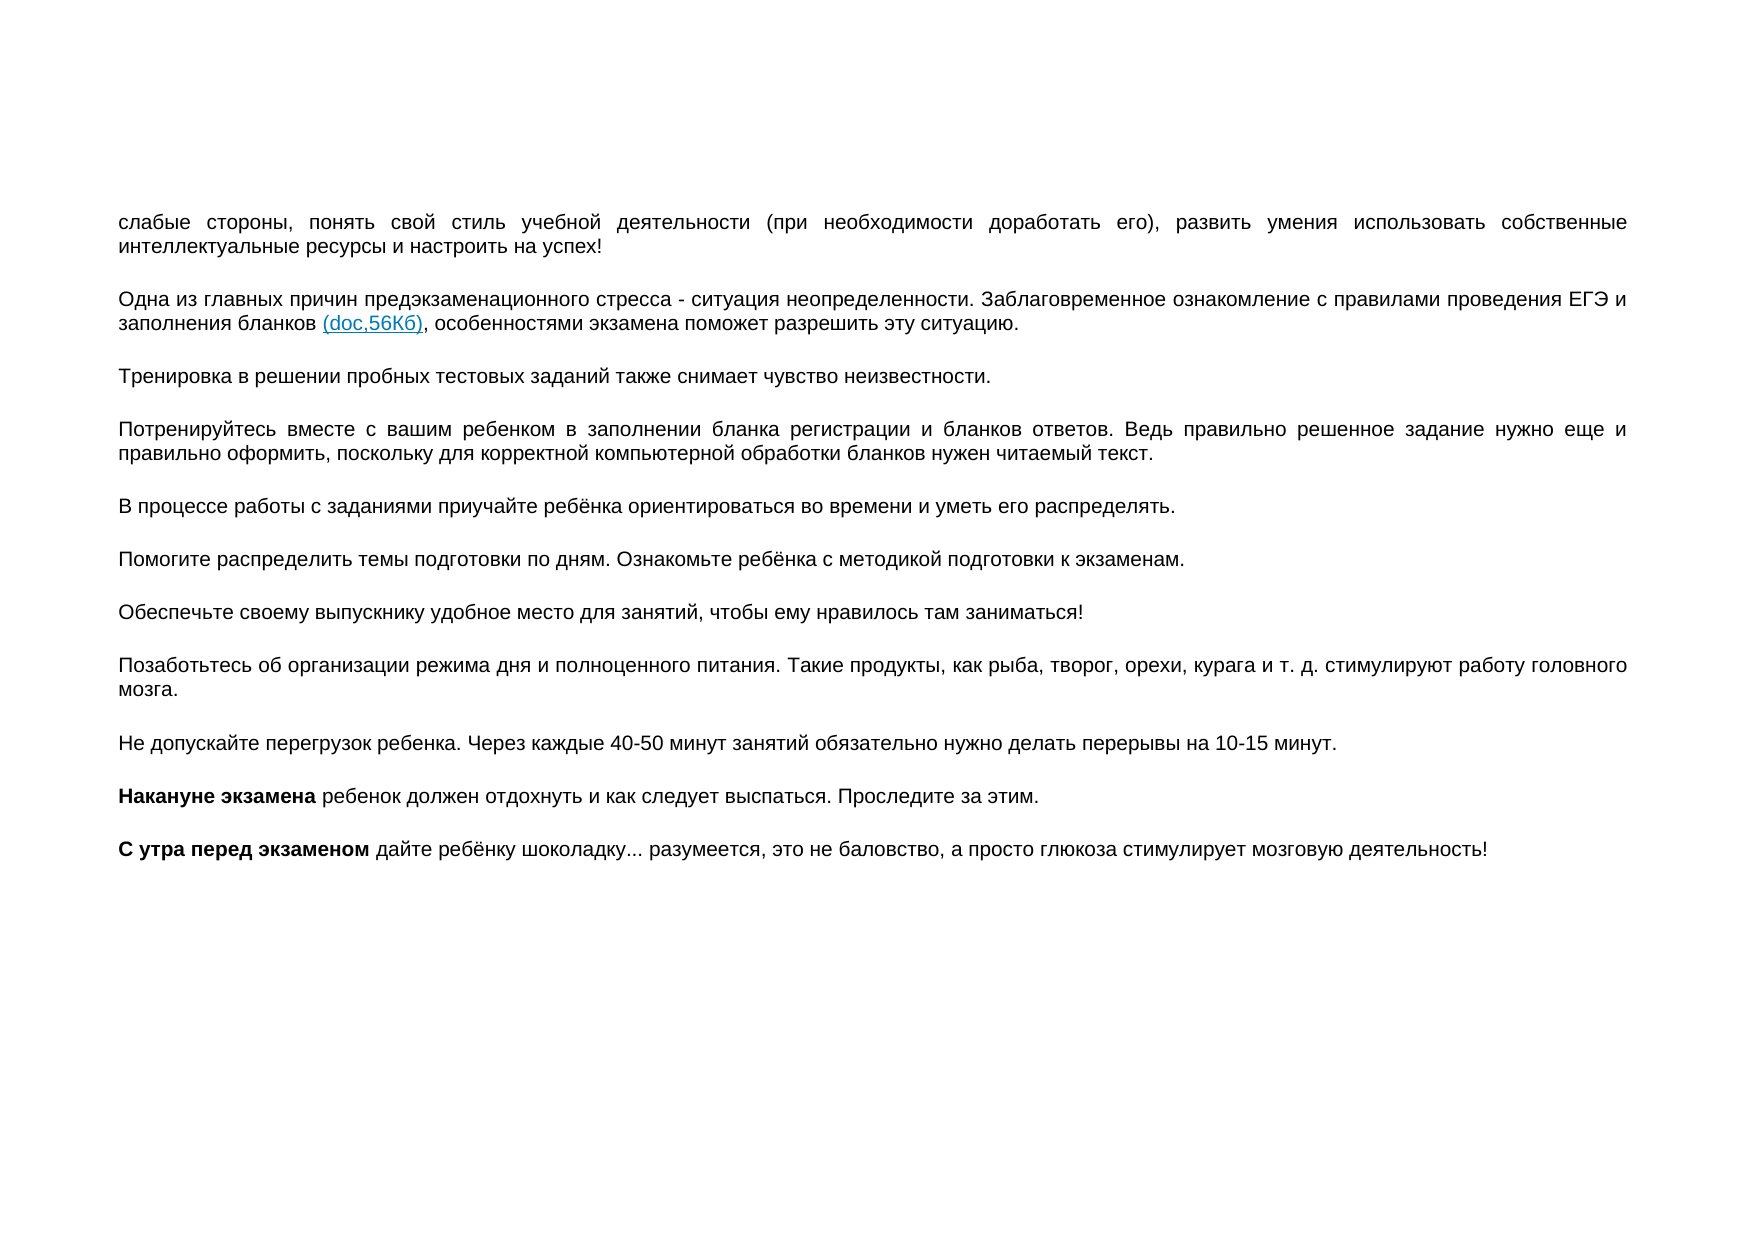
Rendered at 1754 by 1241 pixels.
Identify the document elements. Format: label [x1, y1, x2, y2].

table_header [115, 177, 1633, 864]
